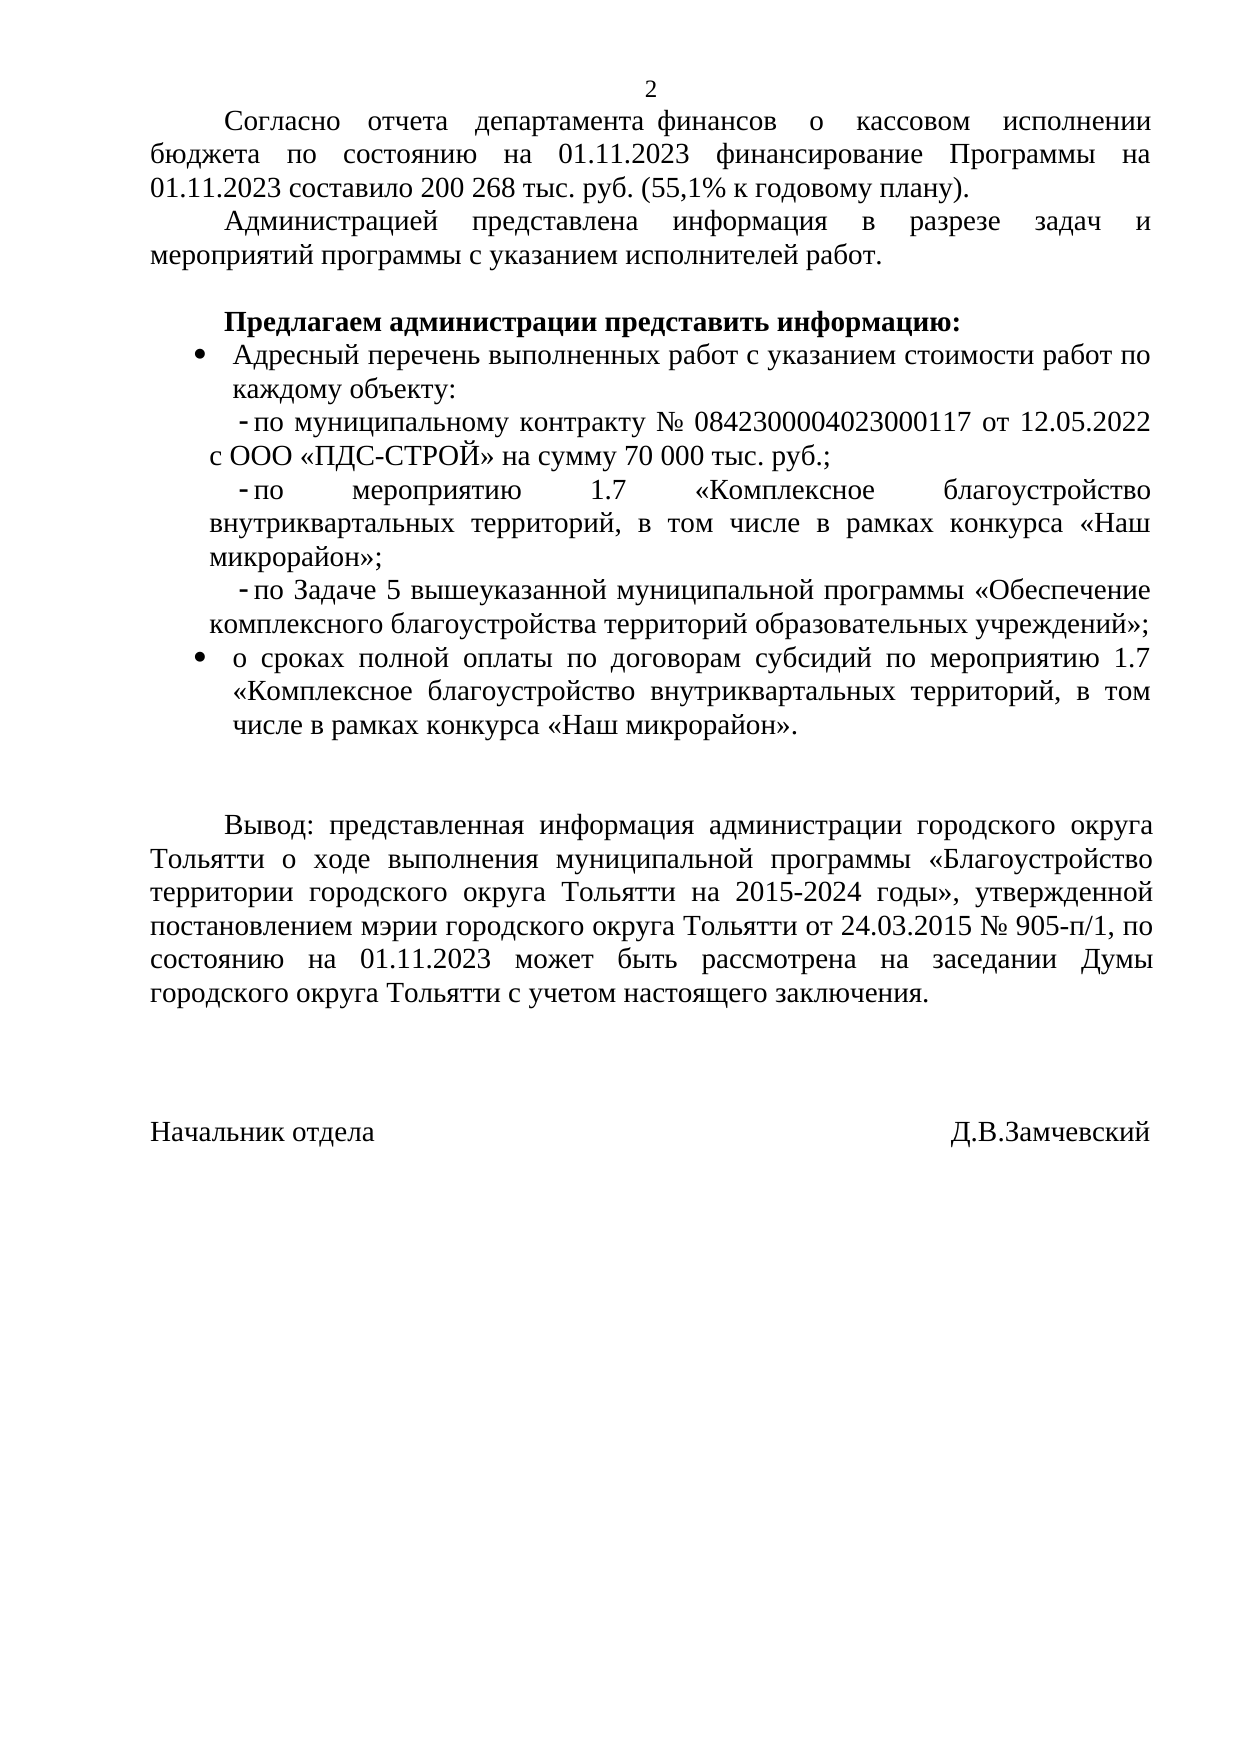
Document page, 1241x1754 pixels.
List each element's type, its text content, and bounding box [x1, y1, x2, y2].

text Согласно отчета департамента финансов о кассовом исполнении бюджета по состоянию на 01.11.2023 финансирование Программы на 01.11.2023 составило 200 268 тыс. руб. (55,1% к годовому плану). [150, 103, 1152, 203]
text Администрацией представлена информация в разрезе задач и мероприятий программы с указанием исполнителей работ. [150, 203, 1152, 270]
text Предлагаем администрации представить информацию: [150, 304, 1152, 337]
list о сроках полной оплаты по договорам субсидий по мероприятию 1.7 «Комплексное благоустройство внутриквартальных территорий, в том числе в рамках конкурса «Наш микрорайон». [195, 640, 1152, 740]
list по Задаче 5 вышеуказанной муниципальной программы «Обеспечение комплексного благоустройства территорий образовательных учреждений»; [209, 572, 1152, 640]
list по муниципальному контракту № 0842300004023000117 от 12.05.2022 с ООО «ПДС-СТРОЙ» на сумму 70 000 тыс. руб.; [209, 404, 1152, 472]
list по мероприятию 1.7 «Комплексное благоустройство внутриквартальных территорий, в том числе в рамках конкурса «Наш микрорайон»; [209, 472, 1152, 572]
text Вывод: представленная информация администрации городского округа Тольятти о ходе выполнения муниципальной программы «Благоустройство территории городского округа Тольятти на 2015-2024 годы», утвержденной постановлением мэрии городского округа Тольятти от 24.03.2015 № 905-п/1, по состоянию на 01.11.2023 может быть рассмотрена на заседании Думы городского округа Тольятти с учетом настоящего заключения. [150, 807, 1154, 1009]
list Адресный перечень выполненных работ с указанием стоимости работ по каждому объекту: [195, 337, 1152, 404]
text Начальник отдела Д.В.Замчевский [150, 1114, 1154, 1148]
